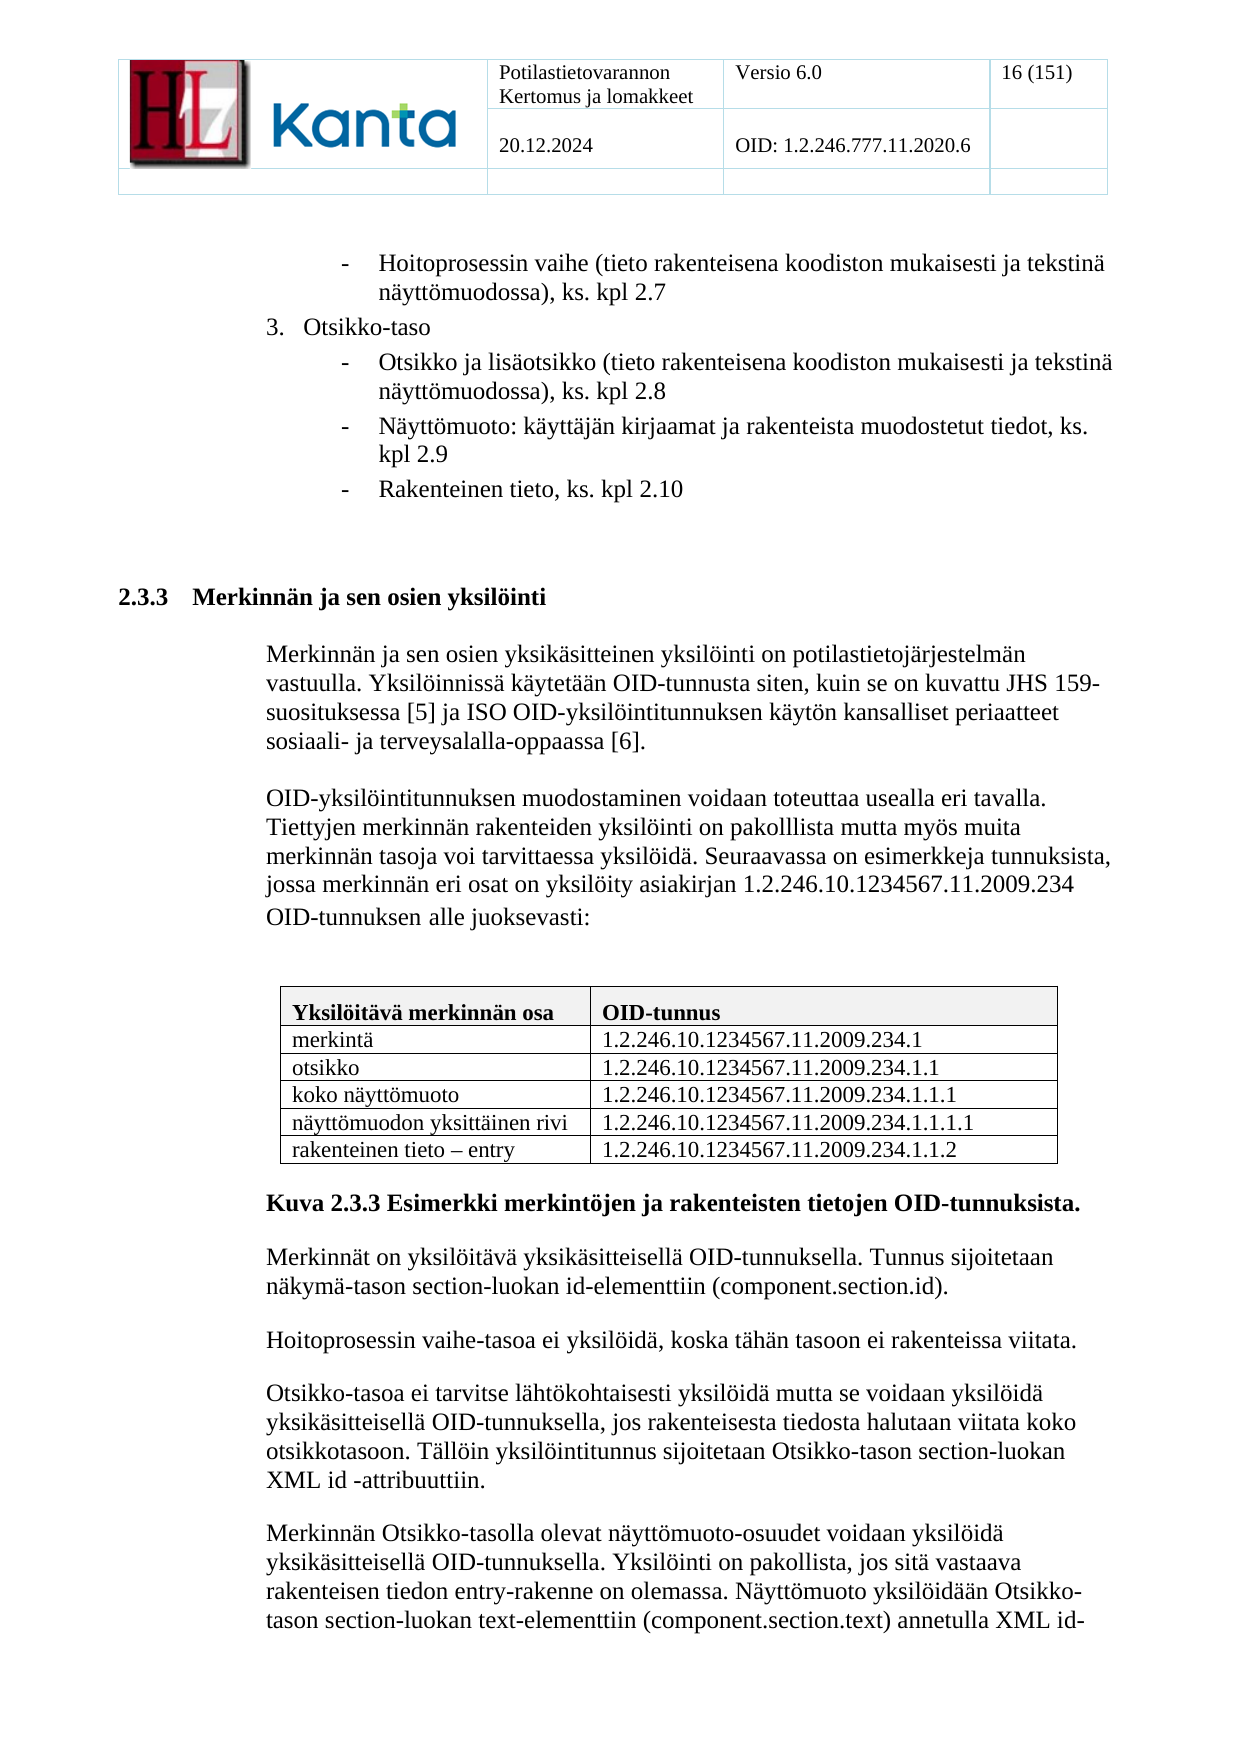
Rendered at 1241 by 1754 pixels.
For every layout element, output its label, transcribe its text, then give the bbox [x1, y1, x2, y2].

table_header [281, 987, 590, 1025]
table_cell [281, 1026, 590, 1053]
text Merkinnät on yksilöitävä yksikäsitteisellä OID-tunnuksella. Tunnus sijoitetaan näkymä-tason section-luokan id-elementtiin (component.section.id). [266, 1242, 1122, 1300]
text Kuva 2.3.3 Esimerkki merkintöjen ja rakenteisten tietojen OID-tunnuksista. [266, 1188, 1122, 1217]
list Rakenteinen tieto, ks. kpl 2.10 [341, 474, 1122, 503]
text Hoitoprosessin vaihe-tasoa ei yksilöidä, koska tähän tasoon ei rakenteissa viitata. [266, 1325, 1122, 1353]
text Otsikko-tasoa ei tarvitse lähtökohtaisesti yksilöidä mutta se voidaan yksilöidä yksikäsitteisellä OID-tunnuksella, jos rakenteisesta tiedosta halutaan viitata koko otsikkotasoon. Tällöin yksilöintitunnus sijoitetaan Otsikko-tason section-luokan XML id -attribuuttiin. [266, 1378, 1122, 1493]
picture [264, 93, 467, 159]
list Näyttömuoto: käyttäjän kirjaamat ja rakenteista muodostetut tiedot, ks. kpl 2.9 [341, 411, 1122, 468]
text OID-yksilöintitunnuksen muodostaminen voidaan toteuttaa usealla eri tavalla. Tiettyjen merkinnän rakenteiden yksilöinti on pakolllista mutta myös muita merkinnän tasoja voi tarvittaessa yksilöidä. Seuraavassa on esimerkkeja tunnuksista, jossa merkinnän eri osat on yksilöity asiakirjan 1.2.246.10.1234567.11.2009.234 OID-tunnuksen alle juoksevasti: [266, 783, 1122, 932]
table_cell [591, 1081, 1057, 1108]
list Otsikko-taso [266, 312, 1122, 341]
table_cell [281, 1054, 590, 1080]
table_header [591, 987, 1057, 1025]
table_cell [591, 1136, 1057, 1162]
list Otsikko ja lisäotsikko (tieto rakenteisena koodiston mukaisesti ja tekstinä näyttömuodossa), ks. kpl 2.8 [341, 347, 1122, 404]
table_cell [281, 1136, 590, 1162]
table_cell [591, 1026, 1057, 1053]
text Merkinnän ja sen osien yksikäsitteinen yksilöinti on potilastietojärjestelmän vastuulla. Yksilöinnissä käytetään OID-tunnusta siten, kuin se on kuvattu JHS 159-suosituksessa [5] ja ISO OID-yksilöintitunnuksen käytön kansalliset periaatteet sosiaali- ja terveysalalla-oppaassa [6]. [266, 639, 1122, 754]
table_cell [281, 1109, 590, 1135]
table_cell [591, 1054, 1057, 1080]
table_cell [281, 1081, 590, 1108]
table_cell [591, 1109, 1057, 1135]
subtitle Merkinnän ja sen osien yksilöinti [118, 582, 1122, 611]
list Hoitoprosessin vaihe (tieto rakenteisena koodiston mukaisesti ja tekstinä näyttömuodossa), ks. kpl 2.7 [341, 248, 1122, 306]
picture [129, 60, 252, 169]
